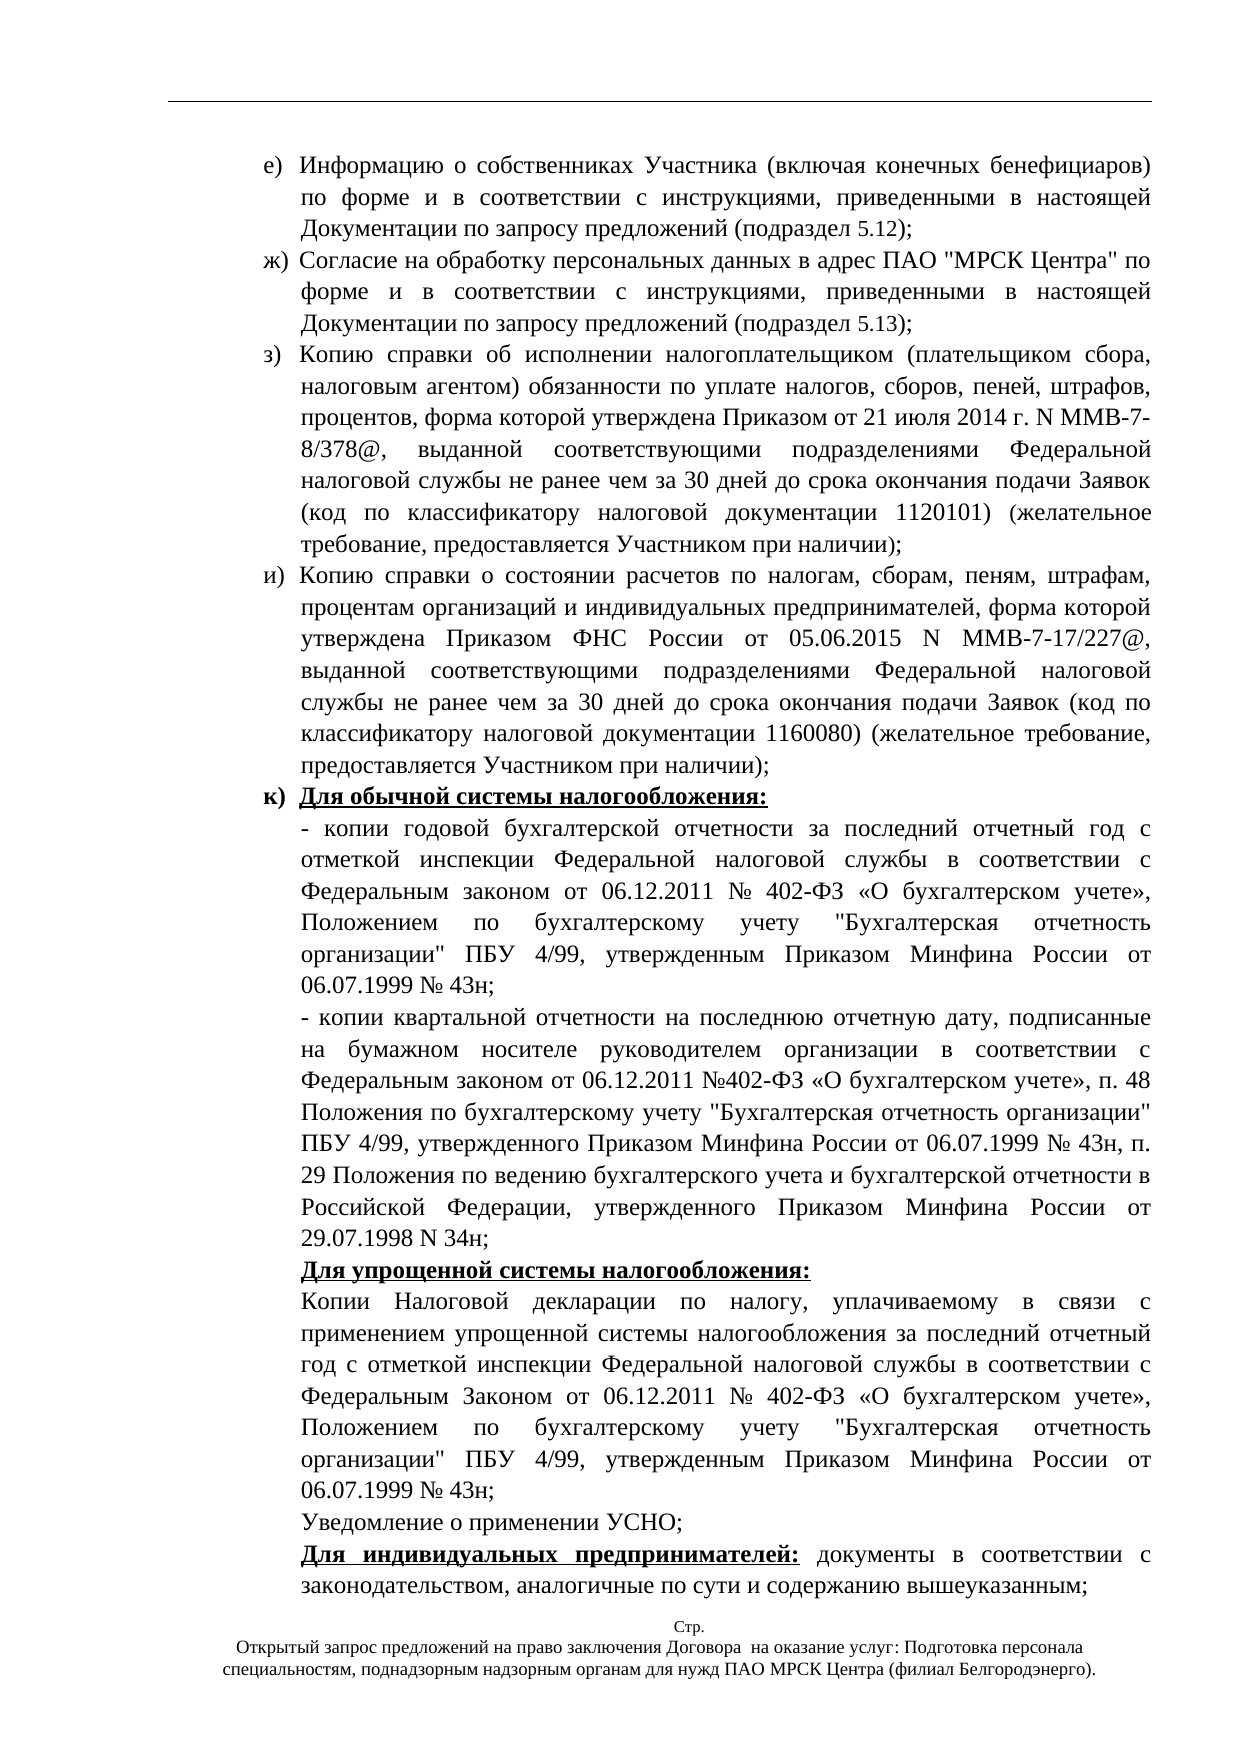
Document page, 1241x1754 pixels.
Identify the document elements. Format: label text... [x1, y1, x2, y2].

list Копию справки об исполнении налогоплательщиком (плательщиком сбора, налоговым агентом) обязанности по уплате налогов, сборов, пеней, штрафов, процентов, форма которой утверждена Приказом от 21 июля 2014 г. N ММВ-7-8/378@, выданной соответствующими подразделениями Федеральной налоговой службы не ранее чем за 30 дней до срока окончания подачи Заявок (код по классификатору налоговой документации 1120101) (желательное требование, предоставляется Участником при наличии); [263, 339, 1152, 557]
text Уведомление о применении УСНО; [301, 1507, 1152, 1536]
text - копии годовой бухгалтерской отчетности за последний отчетный год с отметкой инспекции Федеральной налоговой службы в соответствии с Федеральным законом от 06.12.2011 № 402-ФЗ «О бухгалтерском учете», Положением по бухгалтерскому учету "Бухгалтерская отчетность организации" ПБУ 4/99, утвержденным Приказом Минфина России от 06.07.1999 № 43н; [301, 813, 1152, 999]
list Согласие на обработку персональных данных в адрес ПАО "МРСК Центра" по форме и в соответствии с инструкциями, приведенными в настоящей Документации по запросу предложений (подраздел 5.13); [263, 245, 1152, 337]
text Копии Налоговой декларации по налогу, уплачиваемому в связи с применением упрощенной системы налогообложения за последний отчетный год с отметкой инспекции Федеральной налоговой службы в соответствии с Федеральным Законом от 06.12.2011 № 402-ФЗ «О бухгалтерском учете», Положением по бухгалтерскому учету "Бухгалтерская отчетность организации" ПБУ 4/99, утвержденным Приказом Минфина России от 06.07.1999 № 43н; [301, 1286, 1152, 1504]
list Для обычной системы налогообложения: [263, 781, 1152, 810]
text Для индивидуальных предпринимателей: документы в соответствии с законодательством, аналогичные по сути и содержанию вышеуказанным; [301, 1539, 1152, 1599]
list Информацию о собственниках Участника (включая конечных бенефициаров) по форме и в соответствии с инструкциями, приведенными в настоящей Документации по запросу предложений (подраздел 5.12); [263, 150, 1152, 242]
text - копии квартальной отчетности на последнюю отчетную дату, подписанные на бумажном носителе руководителем организации в соответствии с Федеральным законом от 06.12.2011 №402-ФЗ «О бухгалтерском учете», п. 48 Положения по бухгалтерскому учету "Бухгалтерская отчетность организации" ПБУ 4/99, утвержденного Приказом Минфина России от 06.07.1999 № 43н, п. 29 Положения по ведению бухгалтерского учета и бухгалтерской отчетности в Российской Федерации, утвержденного Приказом Минфина России от 29.07.1998 N 34н; [301, 1002, 1152, 1252]
list Копию справки о состоянии расчетов по налогам, сборам, пеням, штрафам, процентам организаций и индивидуальных предпринимателей, форма которой утверждена Приказом ФНС России от 05.06.2015 N ММВ-7-17/227@, выданной соответствующими подразделениями Федеральной налоговой службы не ранее чем за 30 дней до срока окончания подачи Заявок (код по классификатору налоговой документации 1160080) (желательное требование, предоставляется Участником при наличии); [263, 560, 1152, 778]
text Для упрощенной системы налогообложения: [301, 1255, 1152, 1283]
